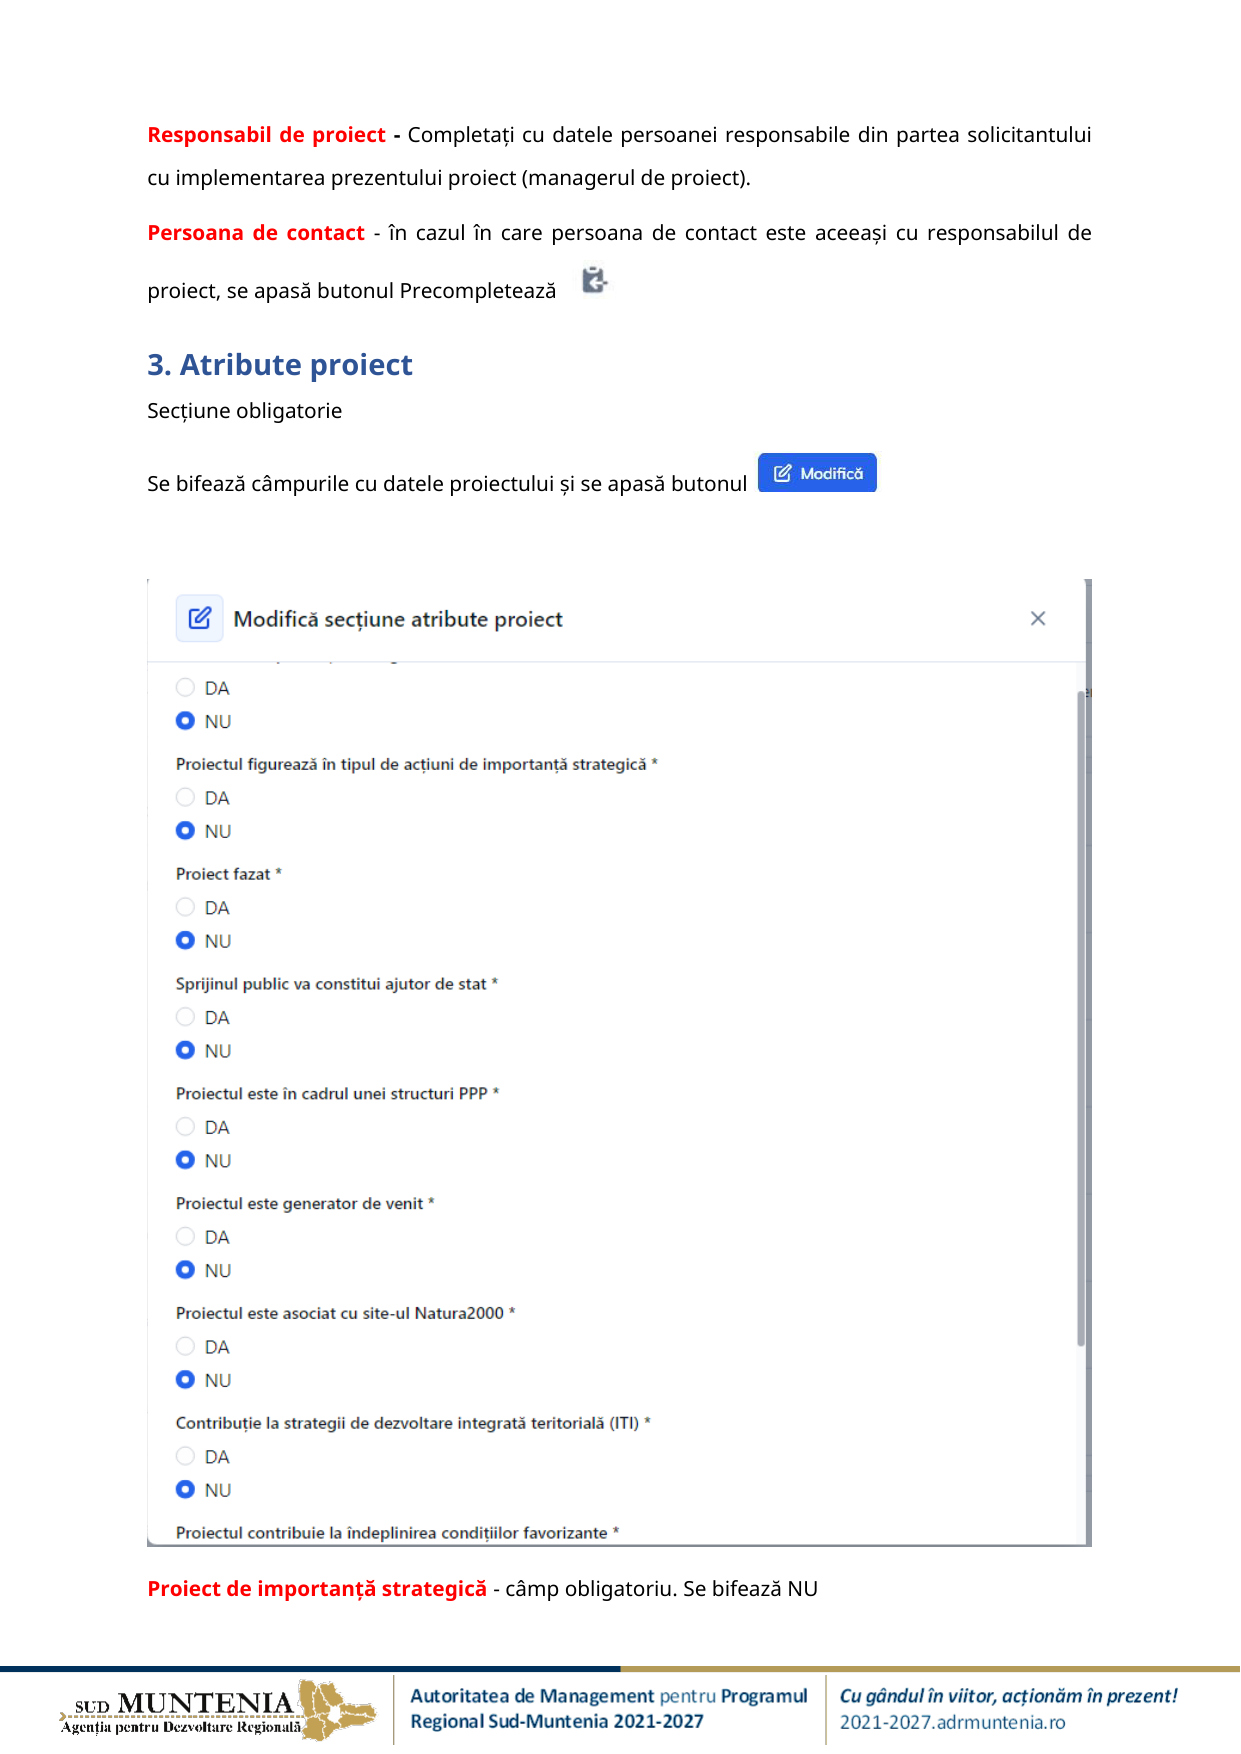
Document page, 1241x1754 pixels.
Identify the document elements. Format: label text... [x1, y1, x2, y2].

text Secțiune obligatorie [147, 396, 1093, 425]
text Proiect de importanță strategică - câmp obligatoriu. Se bifează NU [147, 1574, 1093, 1602]
text Responsabil de proiect - Completați cu datele persoanei responsabile din partea solicitantului cu implementarea prezentului proiect (managerul de proiect). [147, 120, 1093, 191]
picture [0, 1666, 1241, 1746]
subtitle 3. Atribute proiect [147, 344, 1093, 384]
text Se bifează câmpurile cu datele proiectului și se apasă butonul [147, 451, 1093, 498]
picture [147, 579, 1092, 1547]
text Persoana de contact - în cazul în care persoana de contact este aceeași cu responsabilul de proiect, se apasă butonul Precompletează [147, 218, 1093, 305]
